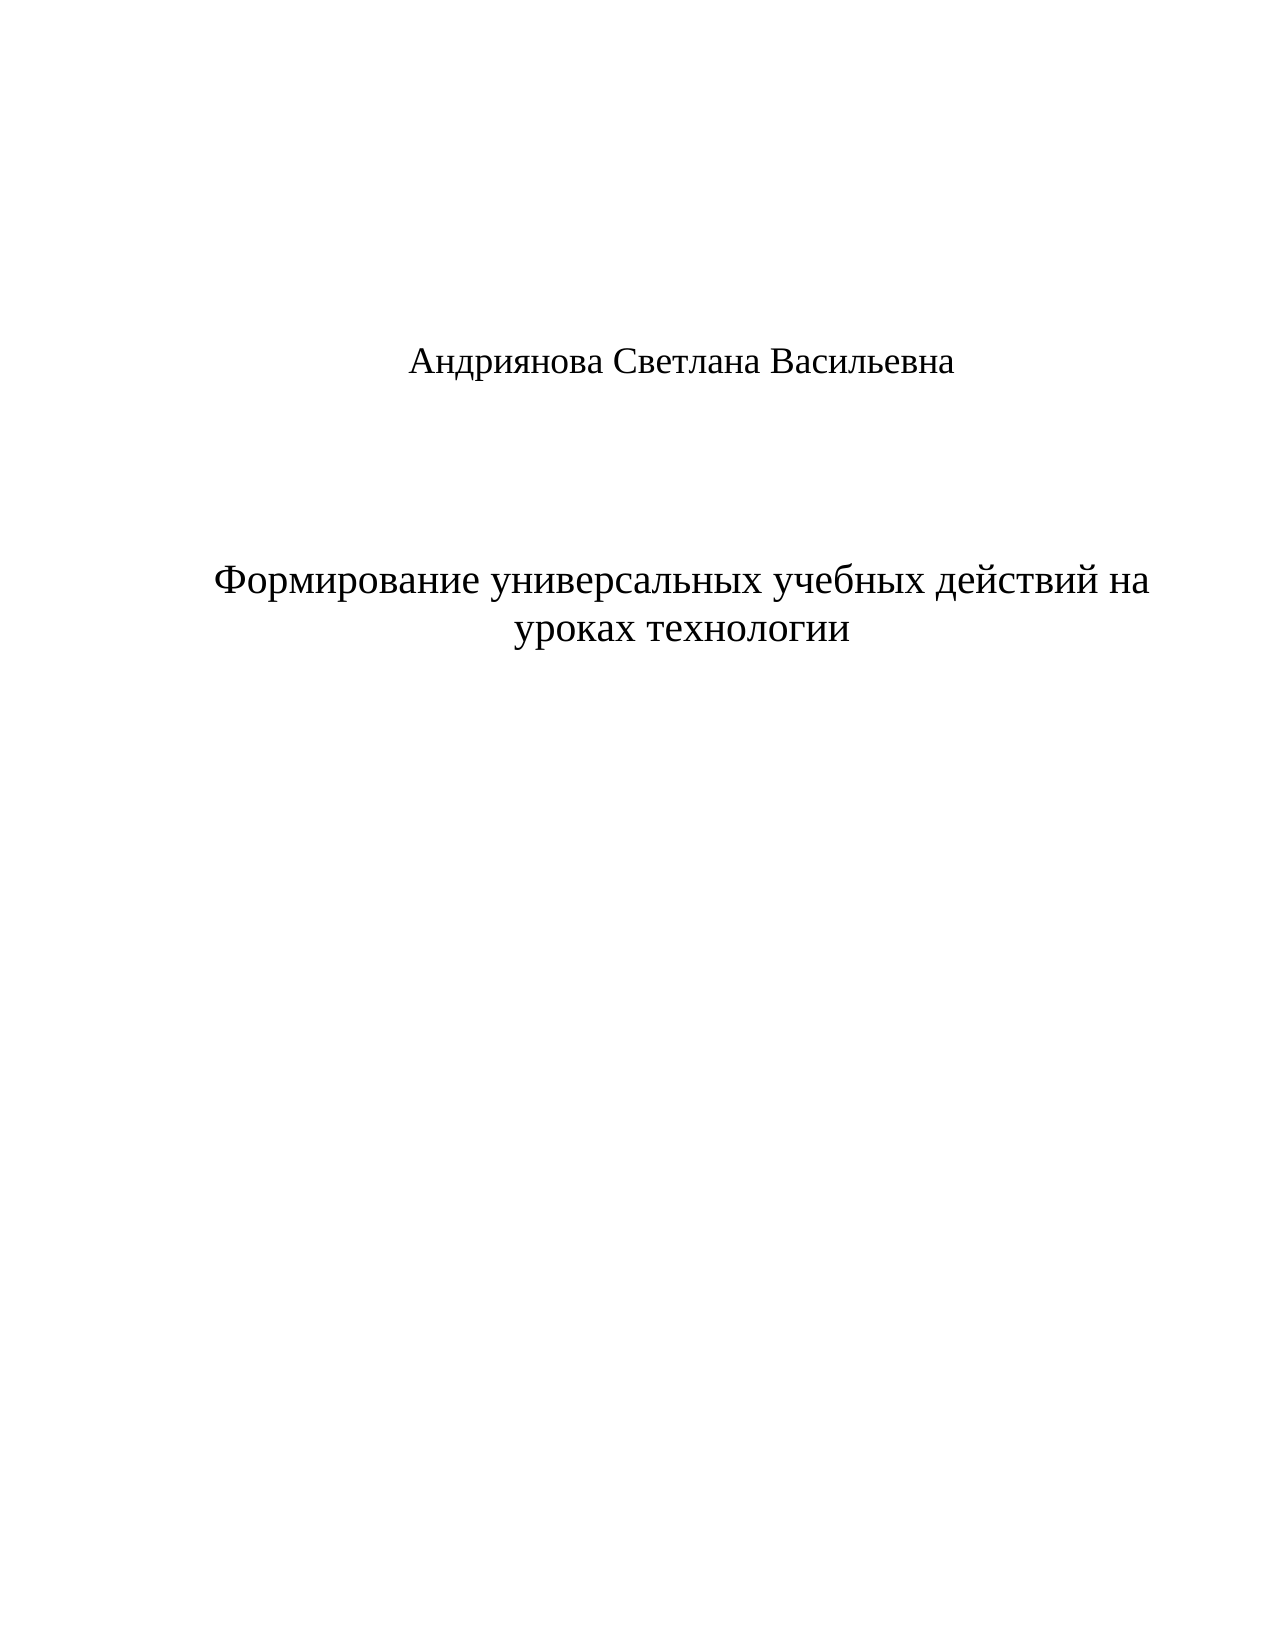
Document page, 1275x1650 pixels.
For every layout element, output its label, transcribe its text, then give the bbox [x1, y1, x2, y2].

text Формирование универсальных учебных действий на уроках технологии [177, 554, 1186, 650]
text Андриянова Светлана Васильевна [177, 338, 1186, 382]
